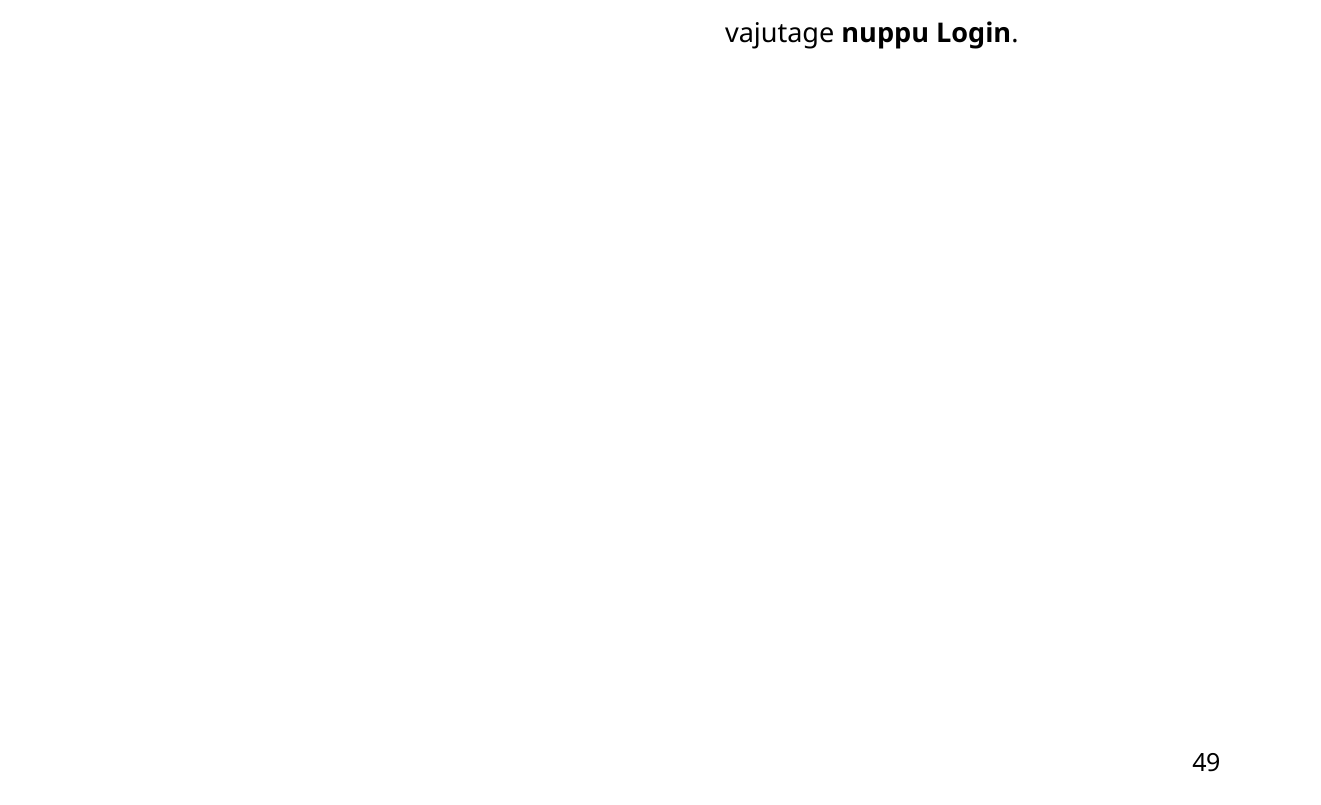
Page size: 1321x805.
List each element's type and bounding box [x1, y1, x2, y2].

list [702, 21, 1045, 48]
